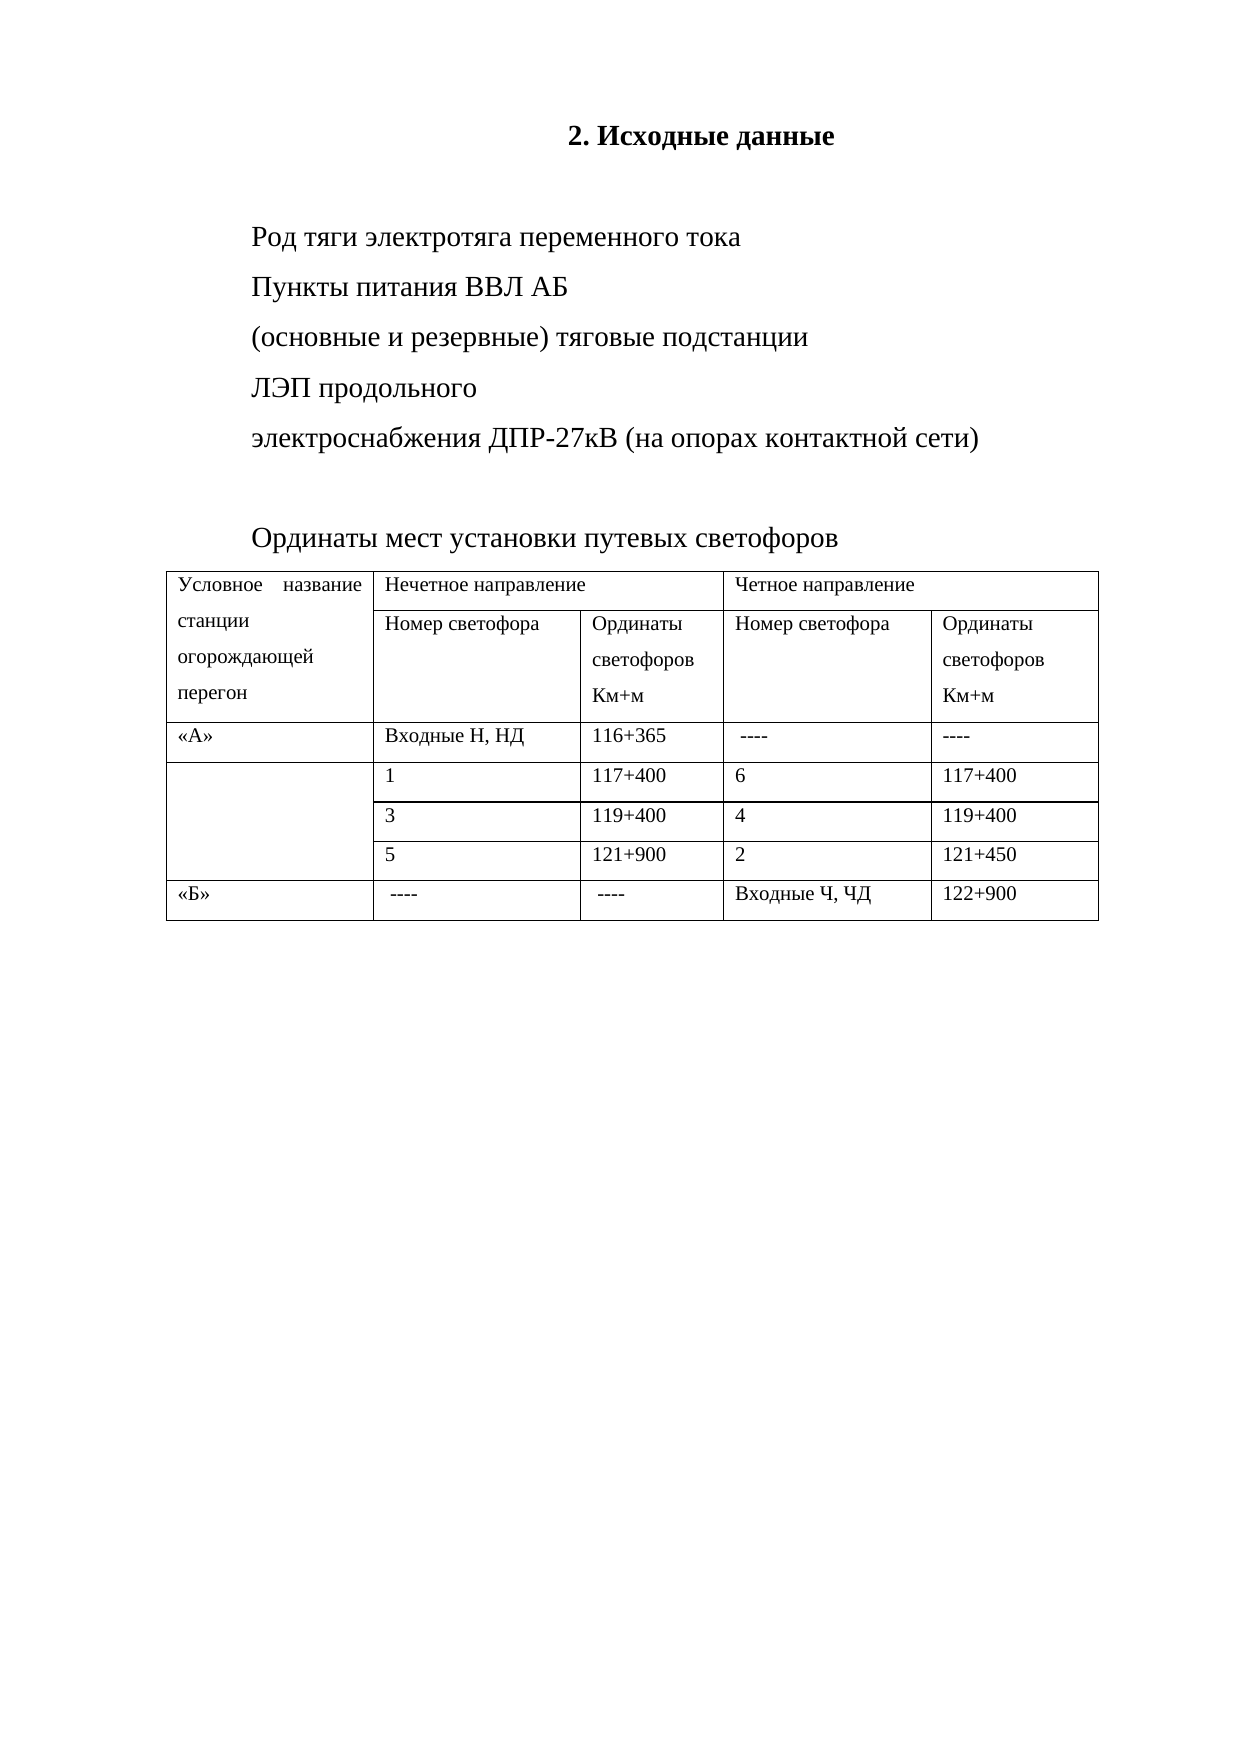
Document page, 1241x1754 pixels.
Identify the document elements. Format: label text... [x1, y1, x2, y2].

table_cell 6 [724, 763, 931, 801]
table_cell 1 [374, 763, 580, 801]
table_cell 119+400 [932, 803, 1098, 841]
table_cell 3 [374, 803, 580, 841]
text ЛЭП продольного [177, 370, 1152, 403]
table_cell 2 [724, 842, 931, 880]
table_cell Входные Ч, ЧД [724, 881, 931, 919]
table_cell 117+400 [932, 763, 1098, 801]
subtitle Род тяги электротяга переменного тока [177, 219, 1152, 252]
table_cell Ординаты светофоров Км+м [581, 611, 723, 722]
table_cell 116+365 [581, 723, 723, 762]
table_cell Номер светофора [374, 611, 580, 722]
table_cell ---- [932, 723, 1098, 762]
table_cell Ординаты светофоров Км+м [932, 611, 1098, 722]
text электроснабжения ДПР-27кВ (на опорах контактной сети) [177, 420, 1152, 453]
table_cell ---- [724, 723, 931, 762]
table_cell Входные Н, НД [374, 723, 580, 762]
table_cell «Б» [167, 881, 373, 919]
table_cell [167, 763, 373, 880]
table_cell ---- [581, 881, 723, 919]
table_cell Номер светофора [724, 611, 931, 722]
table_cell 117+400 [581, 763, 723, 801]
table_cell «А» [167, 723, 373, 762]
table_header Нечетное направление [374, 572, 723, 610]
table_cell 119+400 [581, 803, 723, 841]
table_cell 4 [724, 803, 931, 841]
table_header Четное направление [724, 572, 1098, 610]
subtitle 2. Исходные данные [177, 118, 1152, 152]
table_header Условное название станции огорождающей перегон [167, 572, 373, 722]
text (основные и резервные) тяговые подстанции [177, 319, 1152, 353]
text Ординаты мест установки путевых светофоров [177, 521, 1152, 554]
subtitle Пункты питания ВВЛ АБ [177, 269, 1152, 303]
table_cell ---- [374, 881, 580, 919]
table_cell 122+900 [932, 881, 1098, 919]
table_cell 121+450 [932, 842, 1098, 880]
table_cell 5 [374, 842, 580, 880]
table_cell 121+900 [581, 842, 723, 880]
